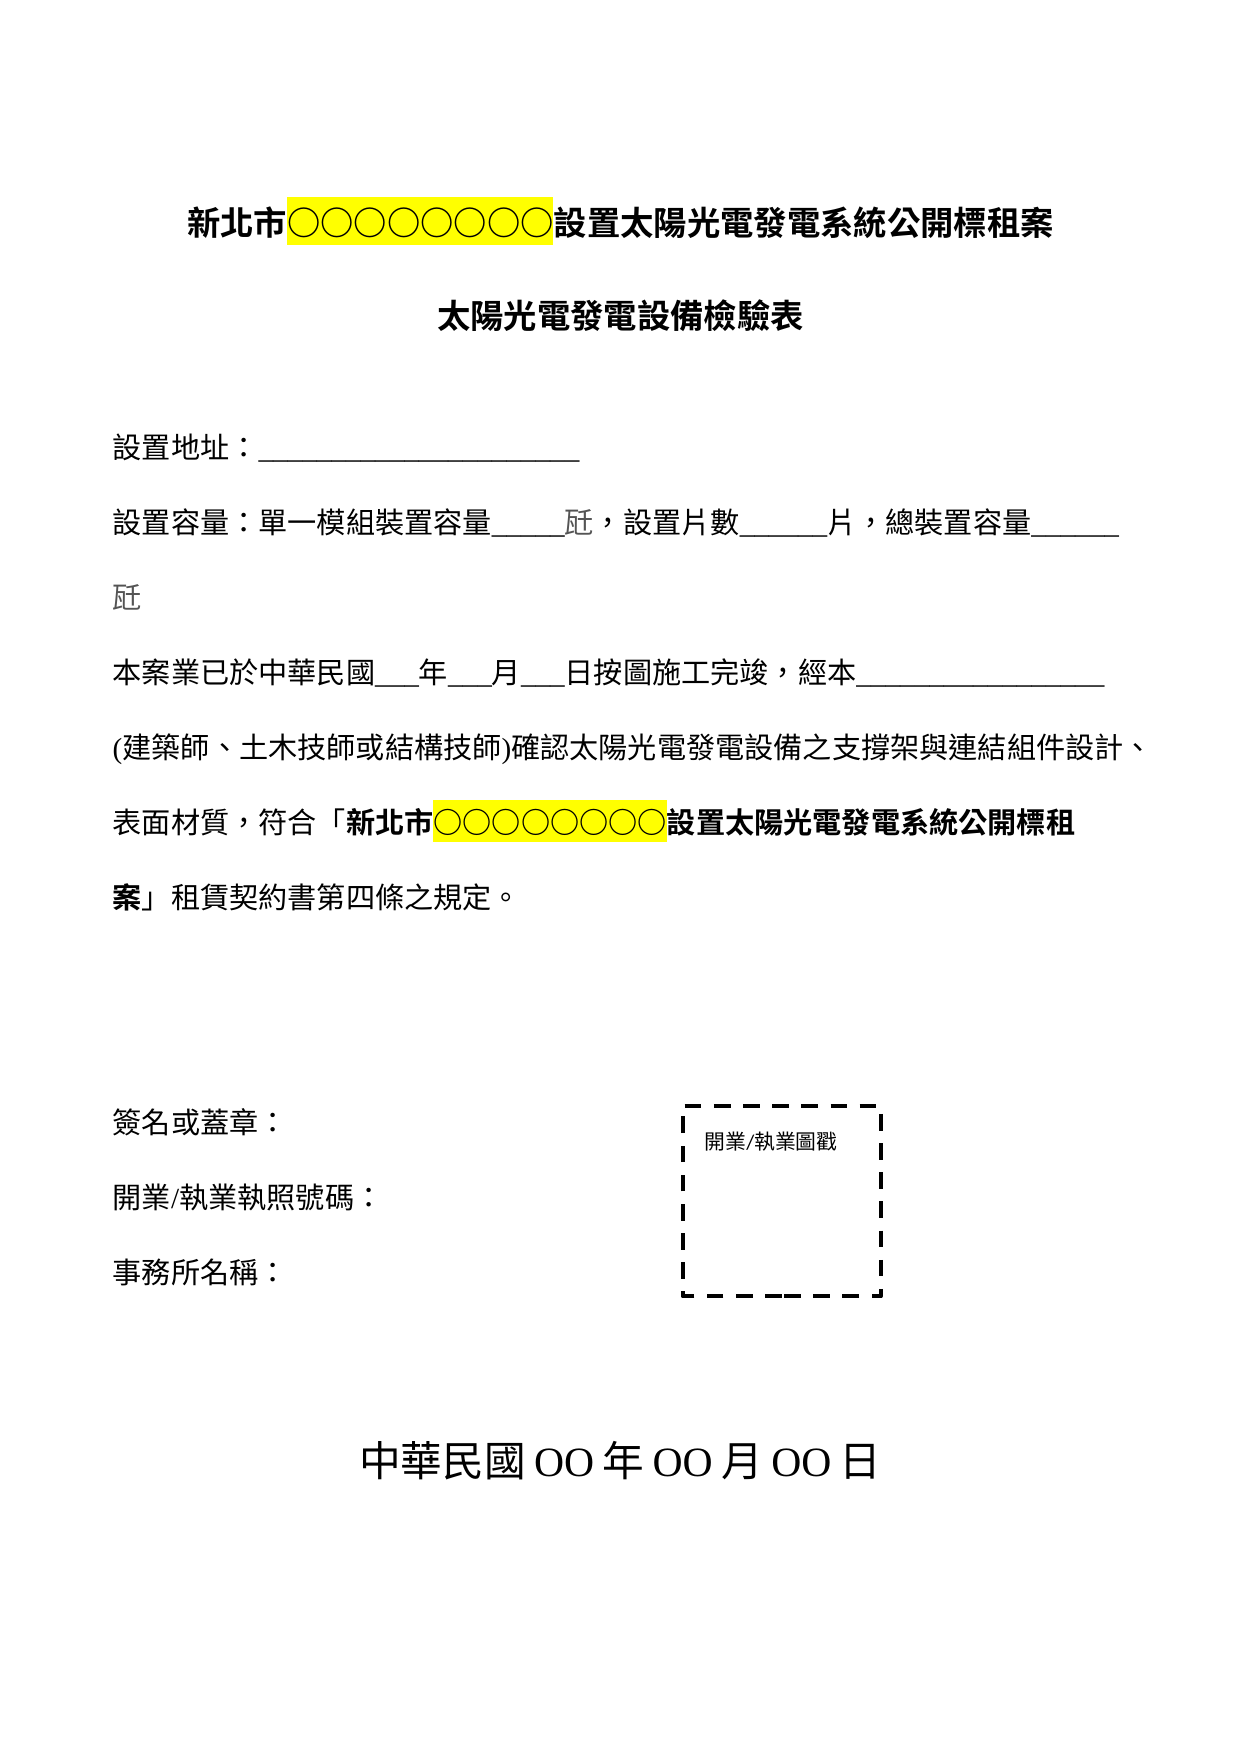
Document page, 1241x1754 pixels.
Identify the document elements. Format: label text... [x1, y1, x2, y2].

text 太陽光電發電設備檢驗表 [112, 277, 1128, 352]
text 開業/執業執照號碼： [112, 1158, 1128, 1233]
text 新北市○○○○○○○○設置太陽光電發電系統公開標租案 [112, 183, 1128, 258]
text 設置地址：______________________ [112, 408, 1128, 483]
text 簽名或蓋章： [112, 1083, 1128, 1158]
text 事務所名稱： [112, 1233, 1128, 1308]
text 設置容量：單一模組裝置容量_____瓩，設置片數______片，總裝置容量______瓩 [112, 483, 1128, 633]
text 中華民國OO年OO月OO日 [112, 1421, 1128, 1496]
text 本案業已於中華民國___年___月___日按圖施工完竣，經本_________________(建築師、土木技師或結構技師)確認太陽光電發電設備之支撐架與連結組件設計、表面材質，符合「新北市○○○○○○○○設置太陽光電發電系統公開標租案」租賃契約書第四條之規定。 [112, 633, 1128, 933]
